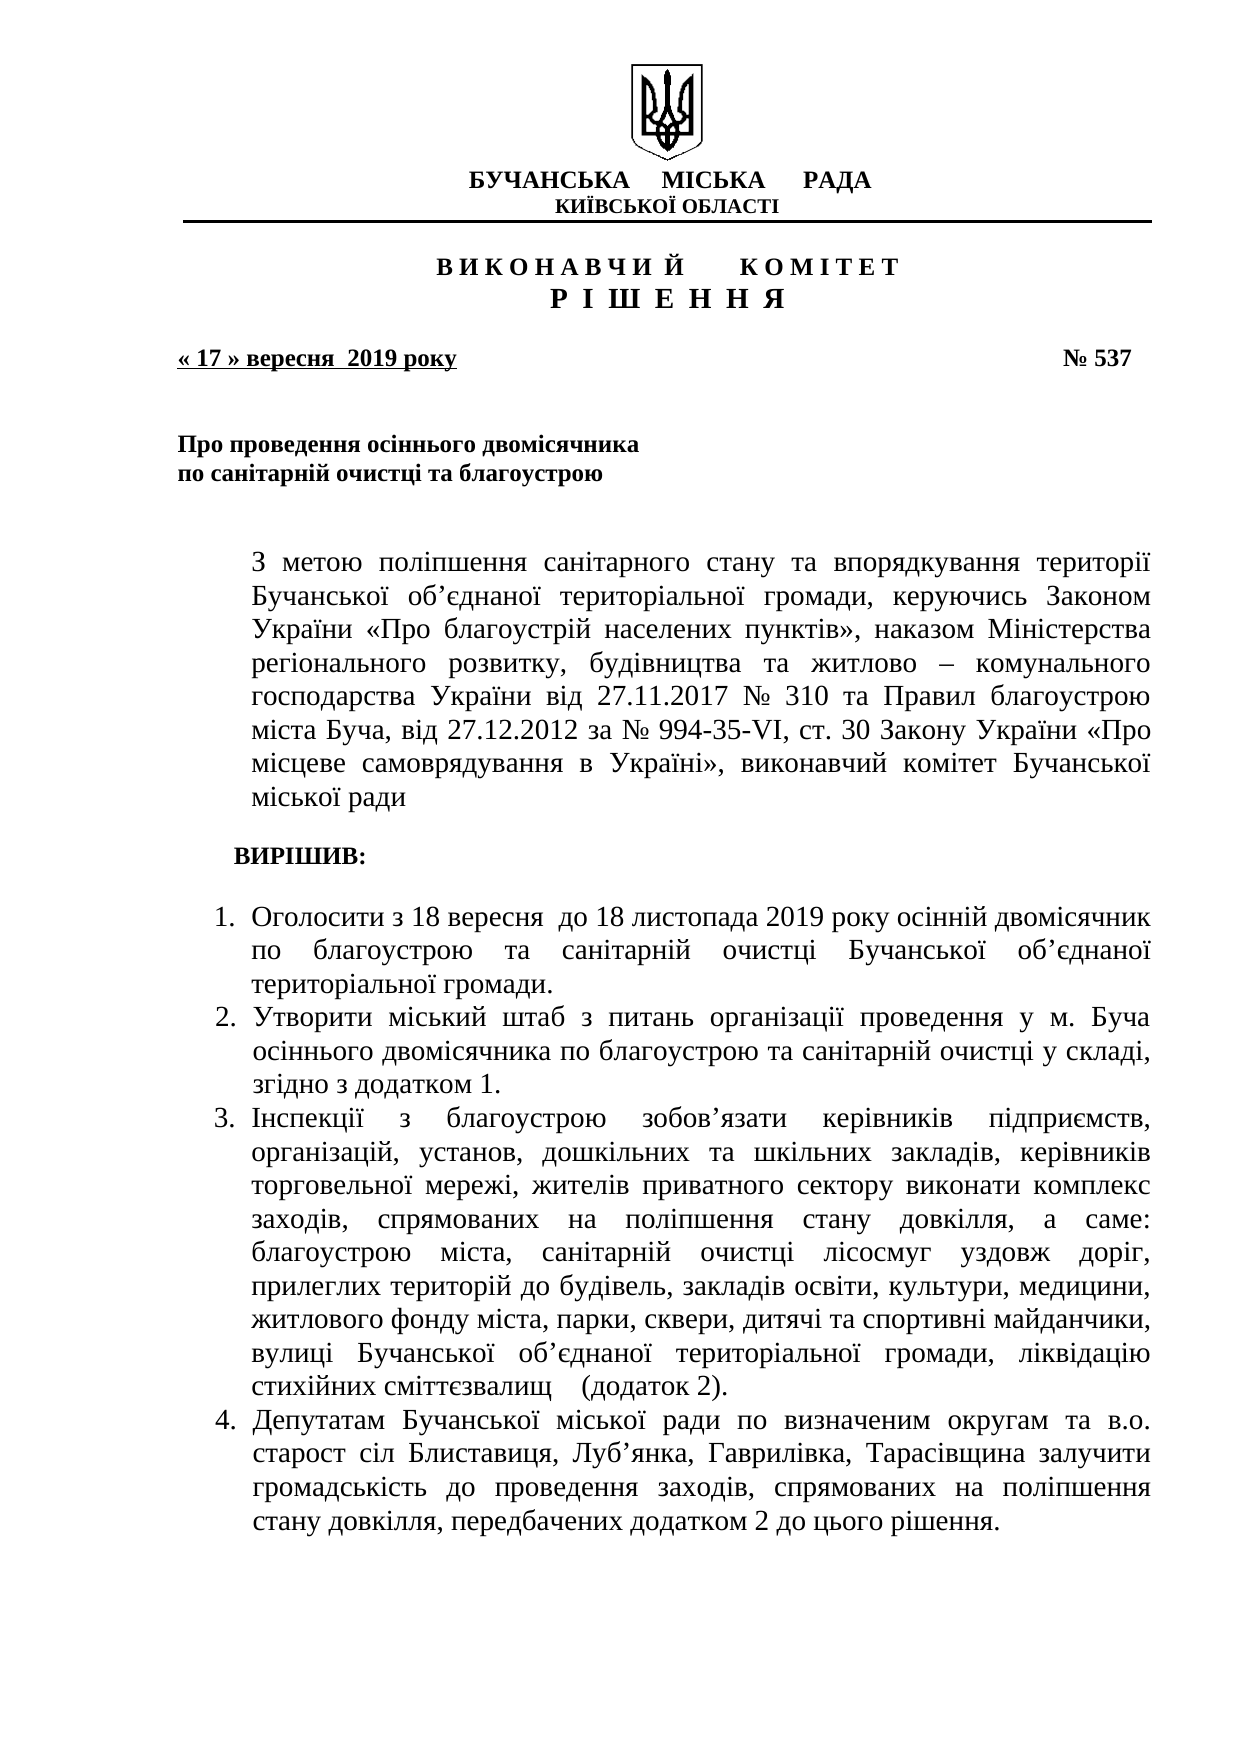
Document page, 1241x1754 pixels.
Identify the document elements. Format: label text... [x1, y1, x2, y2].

text Про проведення осіннього двомісячника [177, 429, 1152, 458]
text « 17 » вересня 2019 року № 537 [177, 343, 1152, 372]
list Оголосити з 18 вересня до 18 листопада 2019 року осінній двомісячник по благоустрою та санітарній очистці Бучанської об’єднаної територіальної громади. [213, 899, 1152, 999]
list Депутатам Бучанської міської ради по визначеним округам та в.о. старост сіл Блиставиця, Луб’янка, Гаврилівка, Тарасівщина залучити громадськість до проведення заходів, спрямованих на поліпшення стану довкілля, передбачених додатком 2 до цього рішення. [215, 1402, 1152, 1536]
text по санітарній очистці та благоустрою [177, 458, 1152, 487]
text ВИРІШИВ: [177, 841, 1152, 870]
text З метою поліпшення санітарного стану та впорядкування території Бучанської об’єднаної територіальної громади, керуючись Законом України «Про благоустрій населених пунктів», наказом Міністерства регіонального розвитку, будівництва та житлово – комунального господарства України від 27.11.2017 № 310 та Правил благоустрою міста Буча, від 27.12.2012 за № 994-35-VI, ст. 30 Закону України «Про місцеве самоврядування в Україні», виконавчий комітет Бучанської міської ради [251, 544, 1152, 813]
subtitle Р І Ш Е Н Н Я [183, 281, 1152, 314]
subtitle БУЧАНСЬКА МІСЬКА РАДА [183, 165, 1152, 194]
list Інспекції з благоустрою зобов’язати керівників підприємств, організацій, установ, дошкільних та шкільних закладів, керівників торговельної мережі, жителів приватного сектору виконати комплекс заходів, спрямованих на поліпшення стану довкілля, а саме: благоустрою міста, санітарній очистці лісосмуг уздовж доріг, прилеглих територій до будівель, закладів освіти, культури, медицини, житлового фонду міста, парки, сквери, дитячі та спортивні майданчики, вулиці Бучанської об’єднаної територіальної громади, ліквідацію стихійних сміттєзвалищ (додаток 2). [213, 1100, 1152, 1402]
list Утворити міський штаб з питань організації проведення у м. Буча осіннього двомісячника по благоустрою та санітарній очистці у складі, згідно з додатком 1. [215, 999, 1152, 1100]
subtitle КИЇВСЬКОЇ ОБЛАСТІ [183, 194, 1152, 220]
subtitle В И К О Н А В Ч И Й К О М І Т Е Т [183, 252, 1152, 281]
